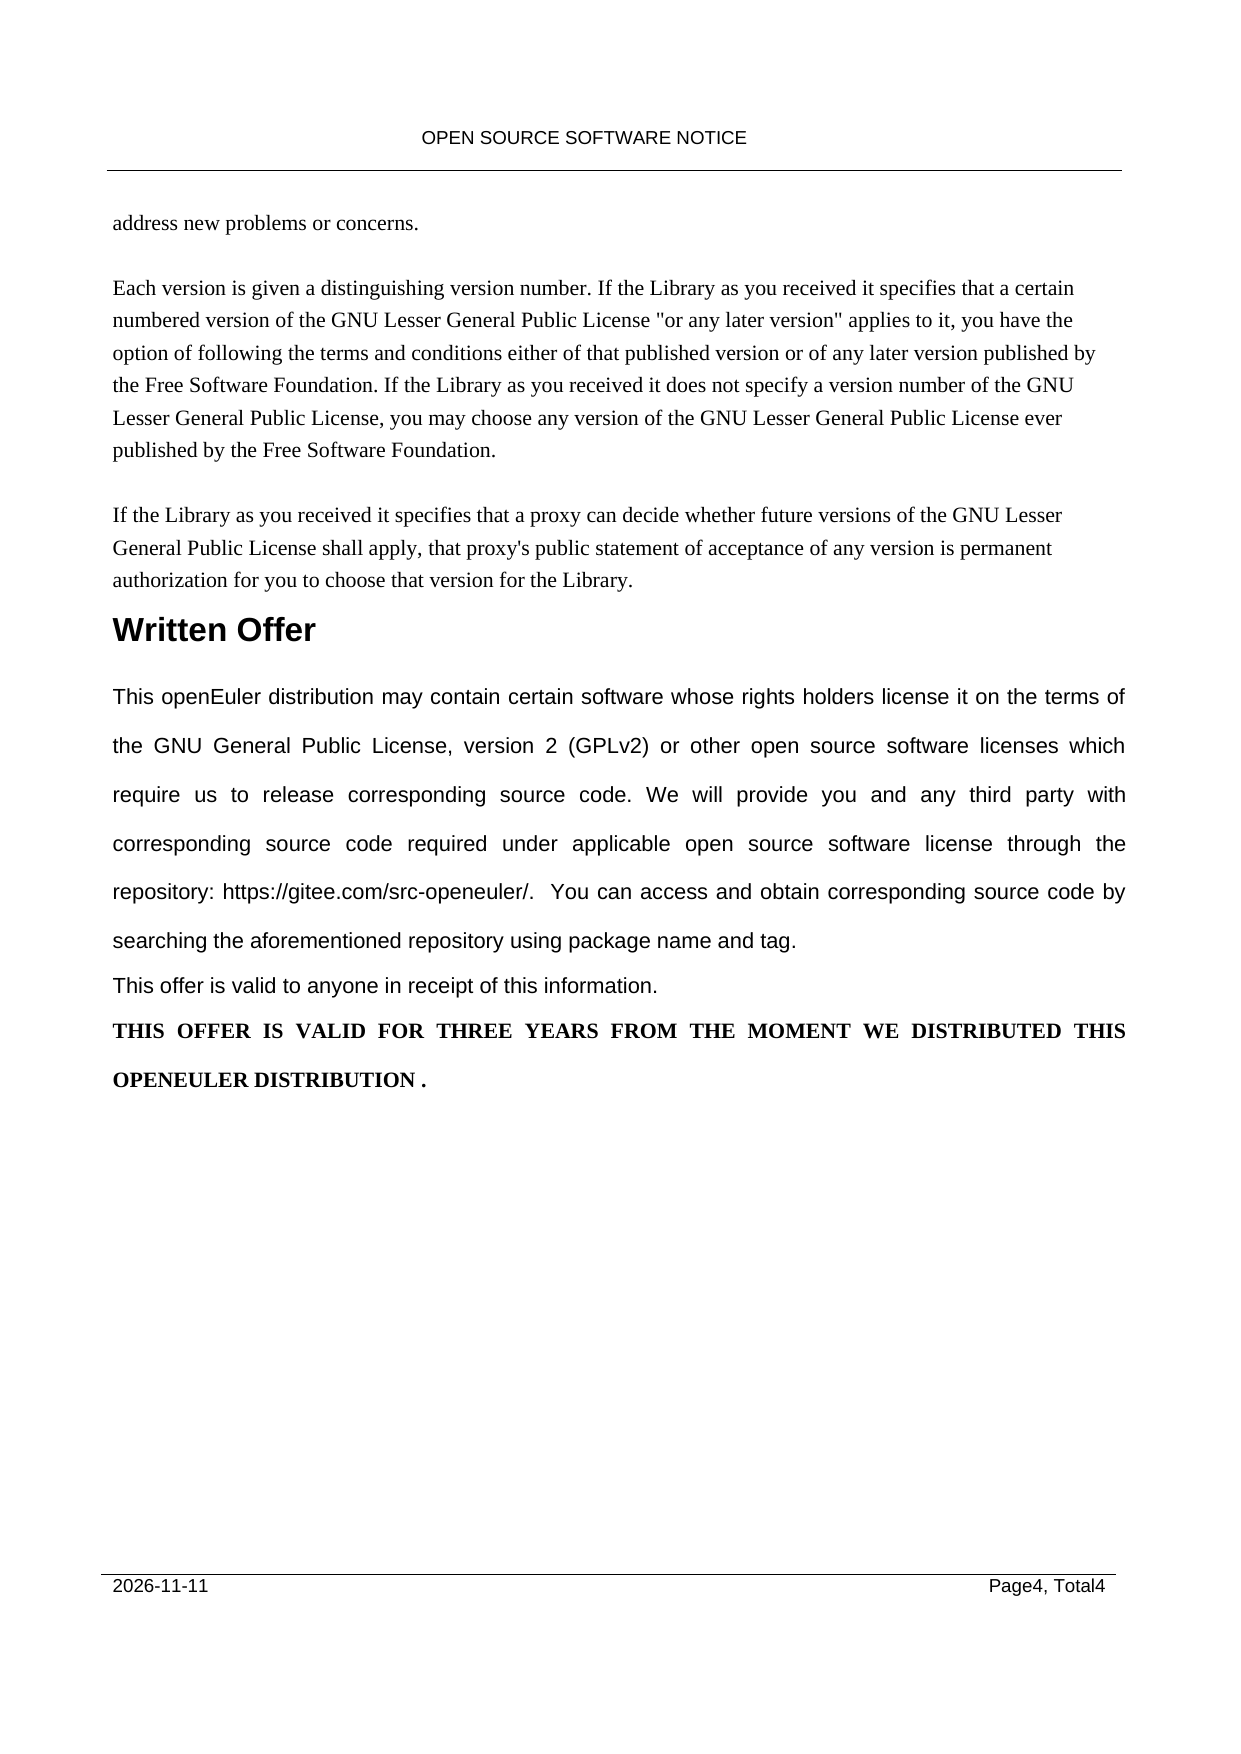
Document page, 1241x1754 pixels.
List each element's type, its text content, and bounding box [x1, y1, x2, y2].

text This openEuler distribution may contain certain software whose rights holders license it on the terms of the GNU General Public License, version 2 (GPLv2) or other open source software licenses which require us to release corresponding source code. We will provide you and any third party with corresponding source code required under applicable open source software license through the repository: https://gitee.com/src-openeuler/. You can access and obtain corresponding source code by searching the aforementioned repository using package name and tag. [112, 681, 1128, 957]
text This offer is valid to anyone in receipt of this information. [112, 969, 1128, 1002]
text THIS OFFER IS VALID FOR THREE YEARS FROM THE MOMENT WE DISTRIBUTED THIS OPENEULER DISTRIBUTION . [112, 1014, 1128, 1096]
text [112, 206, 1128, 596]
text Written Offer [112, 596, 1128, 661]
